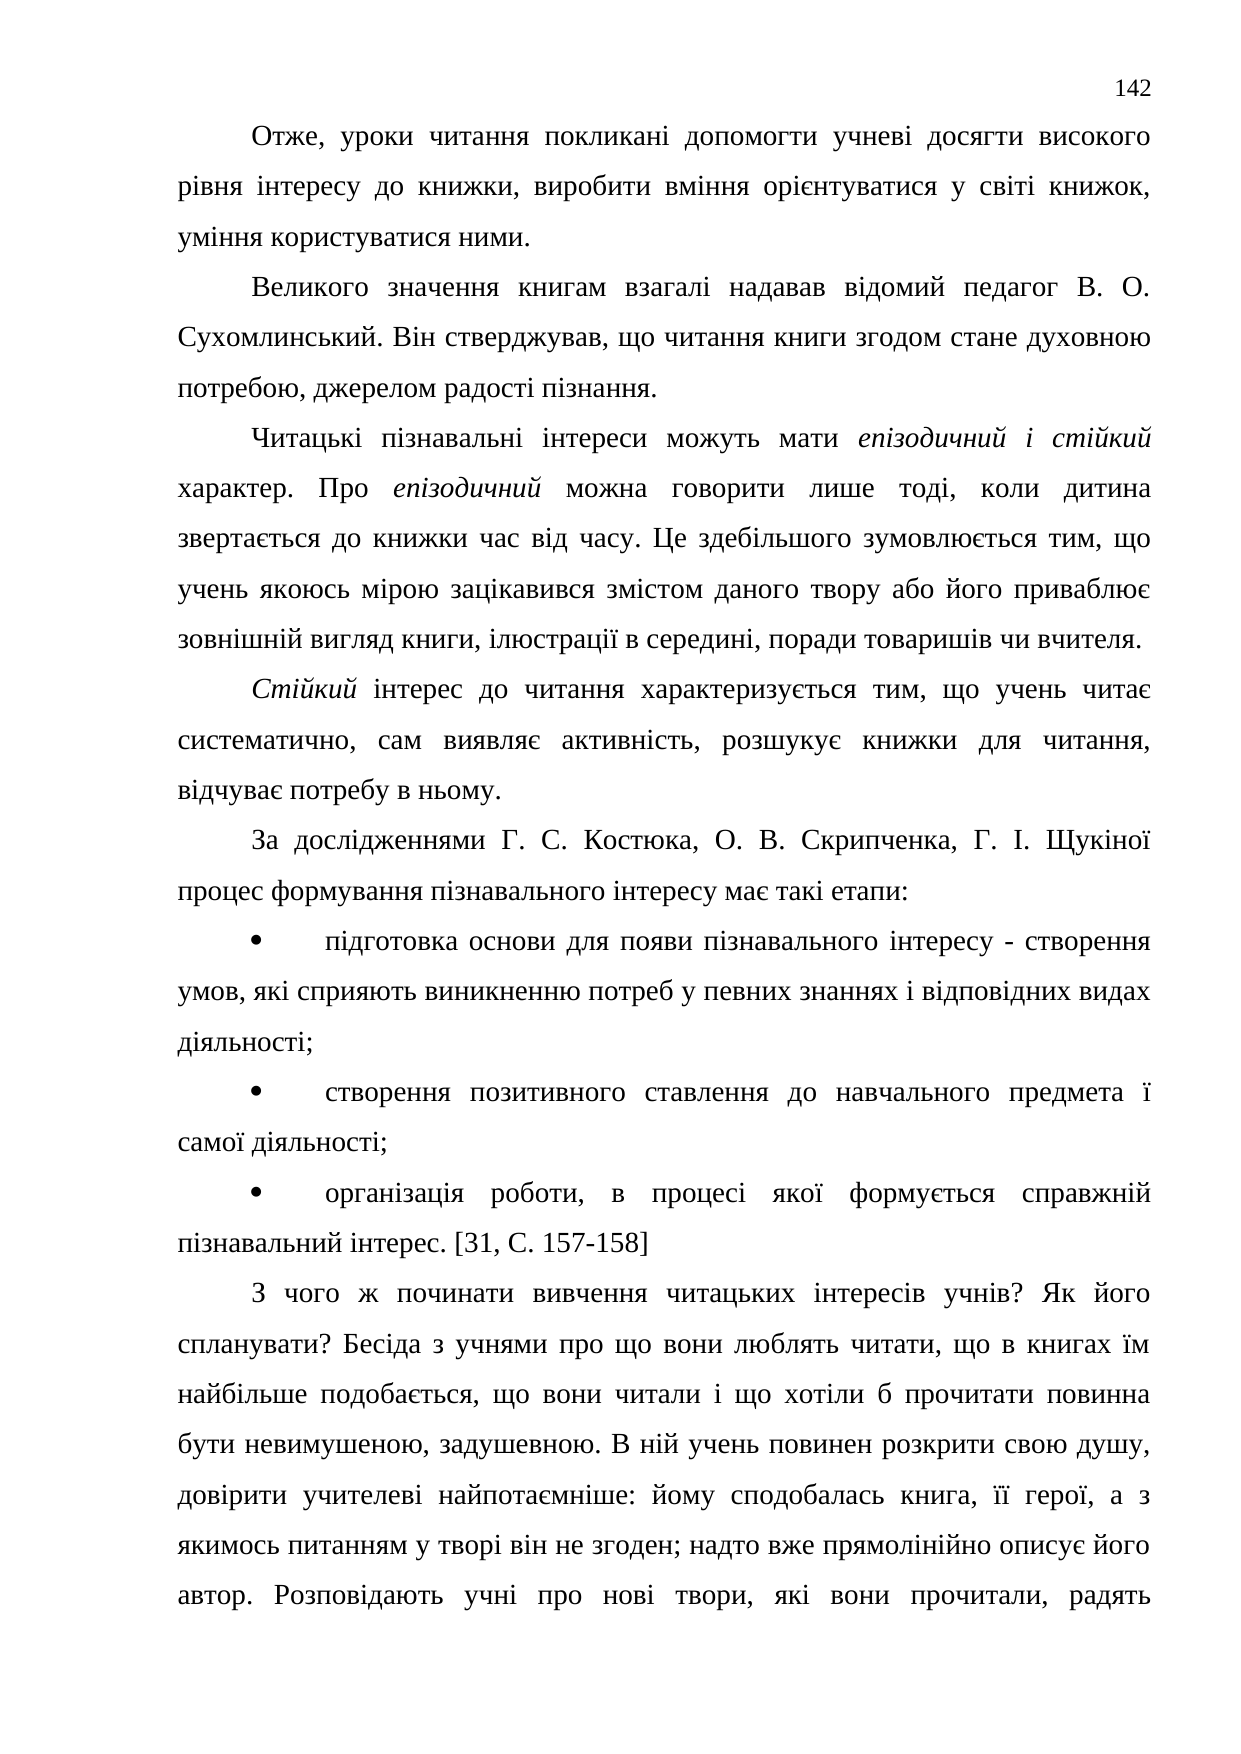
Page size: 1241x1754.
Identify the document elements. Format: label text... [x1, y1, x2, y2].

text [177, 1276, 1152, 1611]
text За дослідженнями Г. С. Костюка, О. В. Скрипченка, Г. І. Щукіної процес формування пізнавального інтересу має такі етапи: [177, 822, 1152, 906]
text Читацькі пізнавальні інтереси можуть мати епізодичний і стійкий характер. Про епізодичний можна говорити лише тоді, коли дитина звертається до книжки час від часу. Це здебільшого зумовлюється тим, що учень якоюсь мірою зацікавився змістом даного твору або його приваблює зовнішній вигляд книги, ілюстрації в середині, поради товаришів чи вчителя. [177, 420, 1152, 655]
text Стійкий інтерес до читання характеризується тим, що учень читає систематично, сам виявляє активність, розшукує книжки для читання, відчуває потребу в ньому. [177, 672, 1152, 806]
list створення позитивного ставлення до навчального предмета ї самої діяльності; [177, 1074, 1152, 1158]
text Отже, уроки читання покликані допомогти учневі досягти високого рівня інтересу до книжки, виробити вміння орієнтуватися у світі книжок, уміння користуватися ними. [177, 118, 1152, 252]
list підготовка основи для появи пізнавального інтересу - створення умов, які сприяють виникненню потреб у певних знаннях і відповідних видах діяльності; [177, 923, 1152, 1057]
text Великого значення книгам взагалі надавав відомий педагог В. О. Сухомлинський. Він стверджував, що читання книги згодом стане духовною потребою, джерелом радості пізнання. [177, 269, 1152, 403]
list організація роботи, в процесі якої формується справжній пізнавальний інтерес. [31, С. 157-158] [177, 1175, 1152, 1259]
